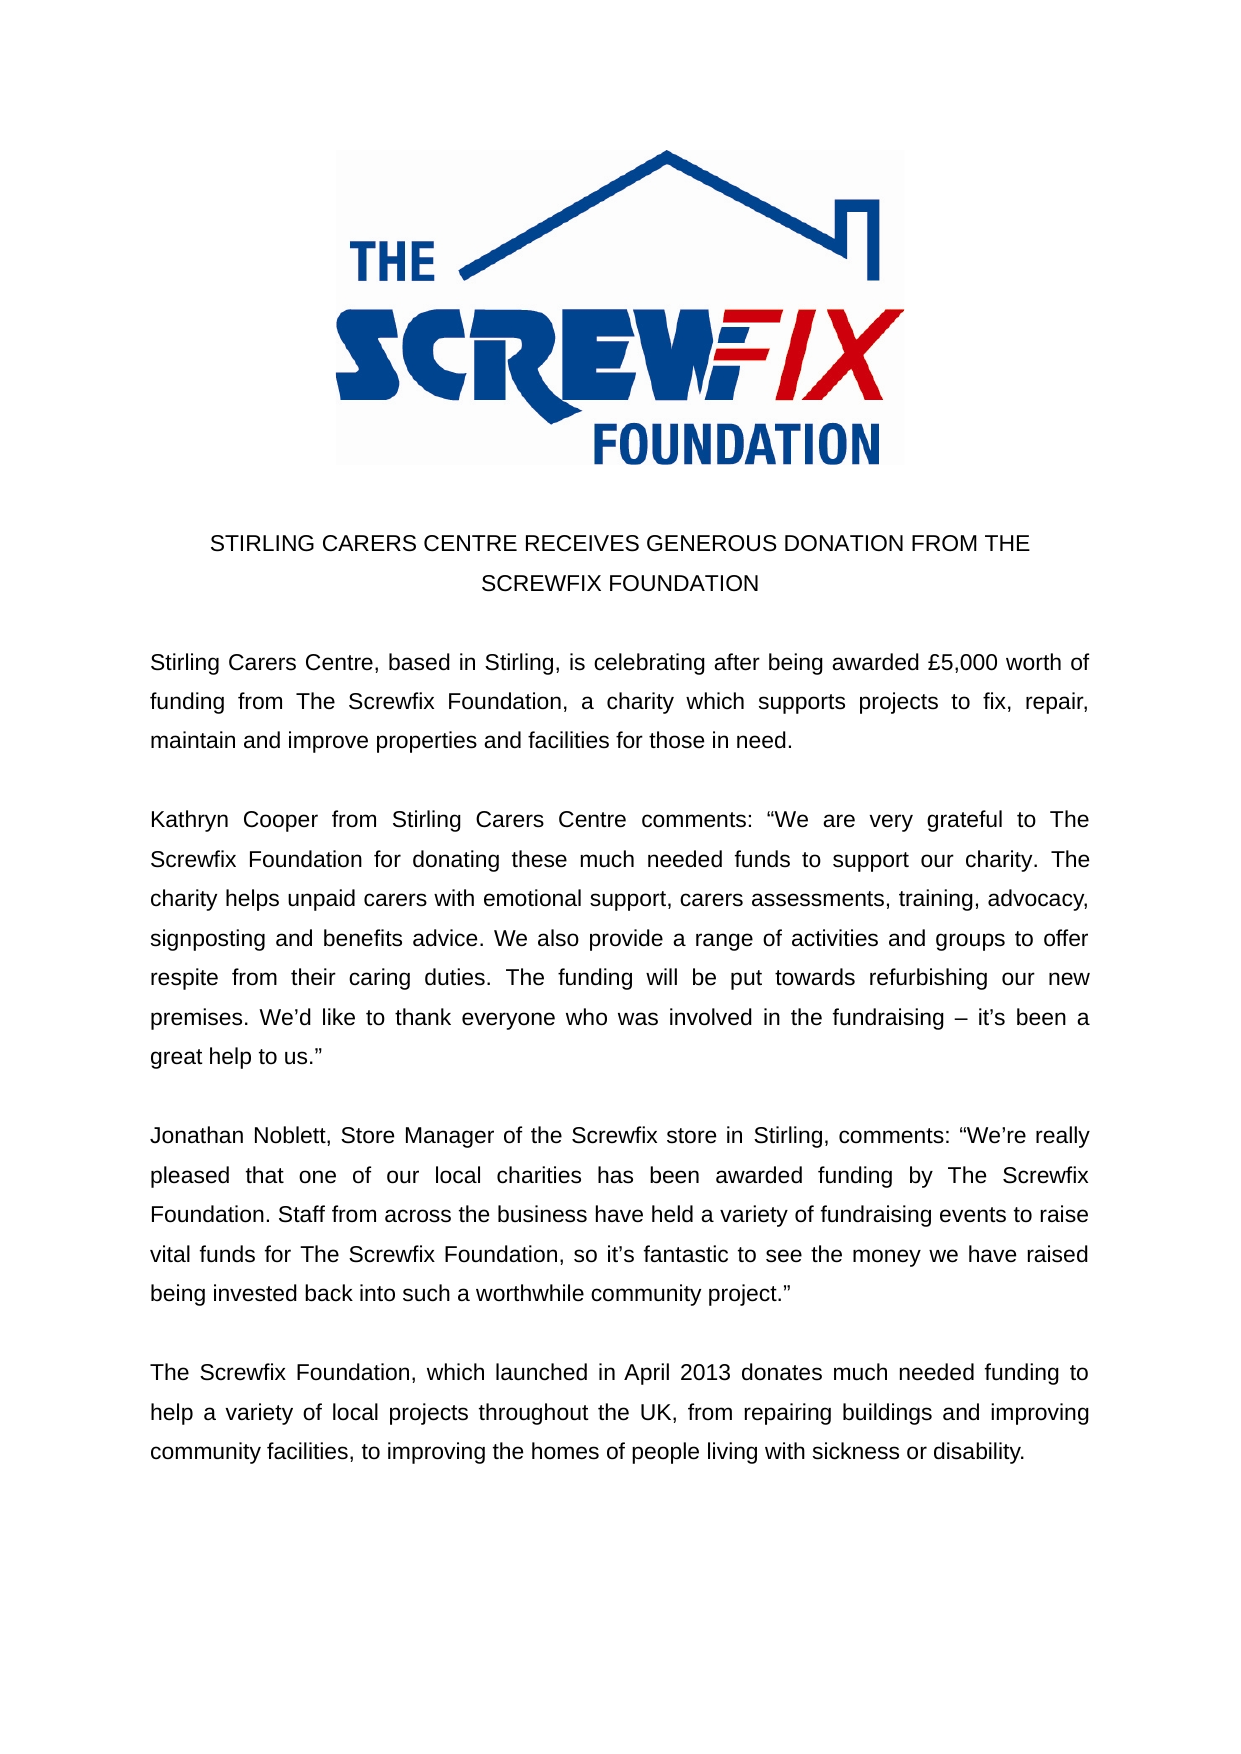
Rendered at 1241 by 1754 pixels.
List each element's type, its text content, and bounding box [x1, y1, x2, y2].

text Stirling Carers Centre, based in Stirling, is celebrating after being awarded £5,000 worth of funding from The Screwfix Foundation, a charity which supports projects to fix, repair, maintain and improve properties and facilities for those in need. [150, 648, 1090, 754]
text STIRLING CARERS CENTRE RECEIVES GENEROUS DONATION FROM THE SCREWFIX FOUNDATION [150, 530, 1090, 596]
text The Screwfix Foundation, which launched in April 2013 donates much needed funding to help a variety of local projects throughout the UK, from repairing buildings and improving community facilities, to improving the homes of people living with sickness or disability. [150, 1359, 1090, 1464]
text Jonathan Noblett, Store Manager of the Screwfix store in Stirling, comments: “We’re really pleased that one of our local charities has been awarded funding by The Screwfix Foundation. Staff from across the business have held a variety of fundraising events to raise vital funds for The Screwfix Foundation, so it’s fantastic to see the money we have raised being invested back into such a worthwhile community project.” [150, 1122, 1090, 1306]
text Kathryn Cooper from Stirling Carers Centre comments: “We are very grateful to The Screwfix Foundation for donating these much needed funds to support our charity. The charity helps unpaid carers with emotional support, carers assessments, training, advocacy, signposting and benefits advice. We also provide a range of activities and groups to offer respite from their caring duties. The funding will be put towards refurbishing our new premises. We’d like to thank everyone who was involved in the fundraising – it’s been a great help to us.” [150, 806, 1090, 1069]
picture [335, 150, 905, 465]
